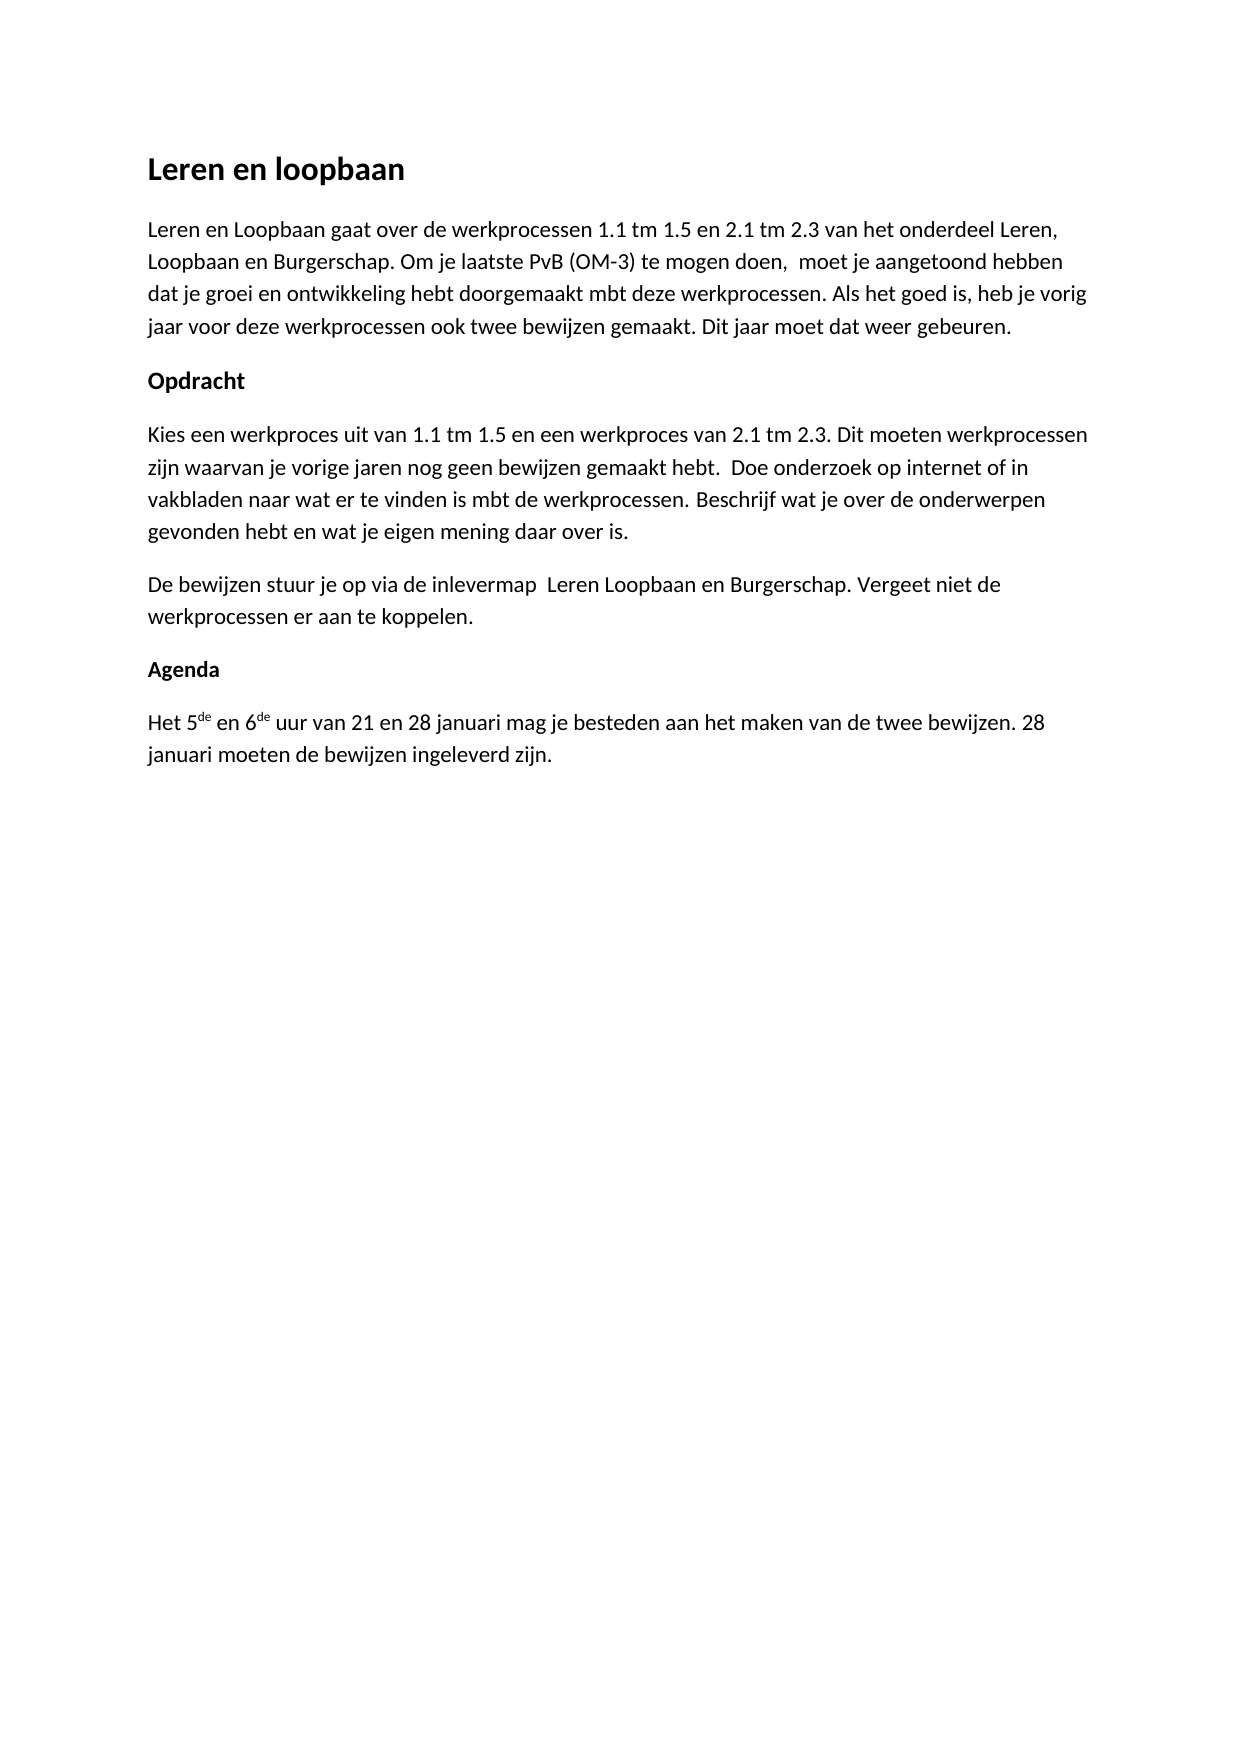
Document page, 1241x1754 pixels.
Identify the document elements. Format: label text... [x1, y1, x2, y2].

text De bewijzen stuur je op via de inlevermap Leren Loopbaan en Burgerschap. Vergeet niet de werkprocessen er aan te koppelen. [148, 570, 1093, 630]
text Opdracht [148, 365, 1093, 395]
text Het 5de en 6de uur van 21 en 28 januari mag je besteden aan het maken van de twee bewijzen. 28 januari moeten de bewijzen ingeleverd zijn. [148, 708, 1093, 769]
text Leren en loopbaan [148, 148, 1093, 188]
text Agenda [148, 655, 1093, 683]
text Leren en Loopbaan gaat over de werkprocessen 1.1 tm 1.5 en 2.1 tm 2.3 van het onderdeel Leren, Loopbaan en Burgerschap. Om je laatste PvB (OM-3) te mogen doen, moet je aangetoond hebben dat je groei en ontwikkeling hebt doorgemaakt mbt deze werkprocessen. Als het goed is, heb je vorig jaar voor deze werkprocessen ook twee bewijzen gemaakt. Dit jaar moet dat weer gebeuren. [148, 215, 1093, 340]
text Kies een werkproces uit van 1.1 tm 1.5 en een werkproces van 2.1 tm 2.3. Dit moeten werkprocessen zijn waarvan je vorige jaren nog geen bewijzen gemaakt hebt. Doe onderzoek op internet of in vakbladen naar wat er te vinden is mbt de werkprocessen. Beschrijf wat je over de onderwerpen gevonden hebt en wat je eigen mening daar over is. [148, 421, 1093, 545]
